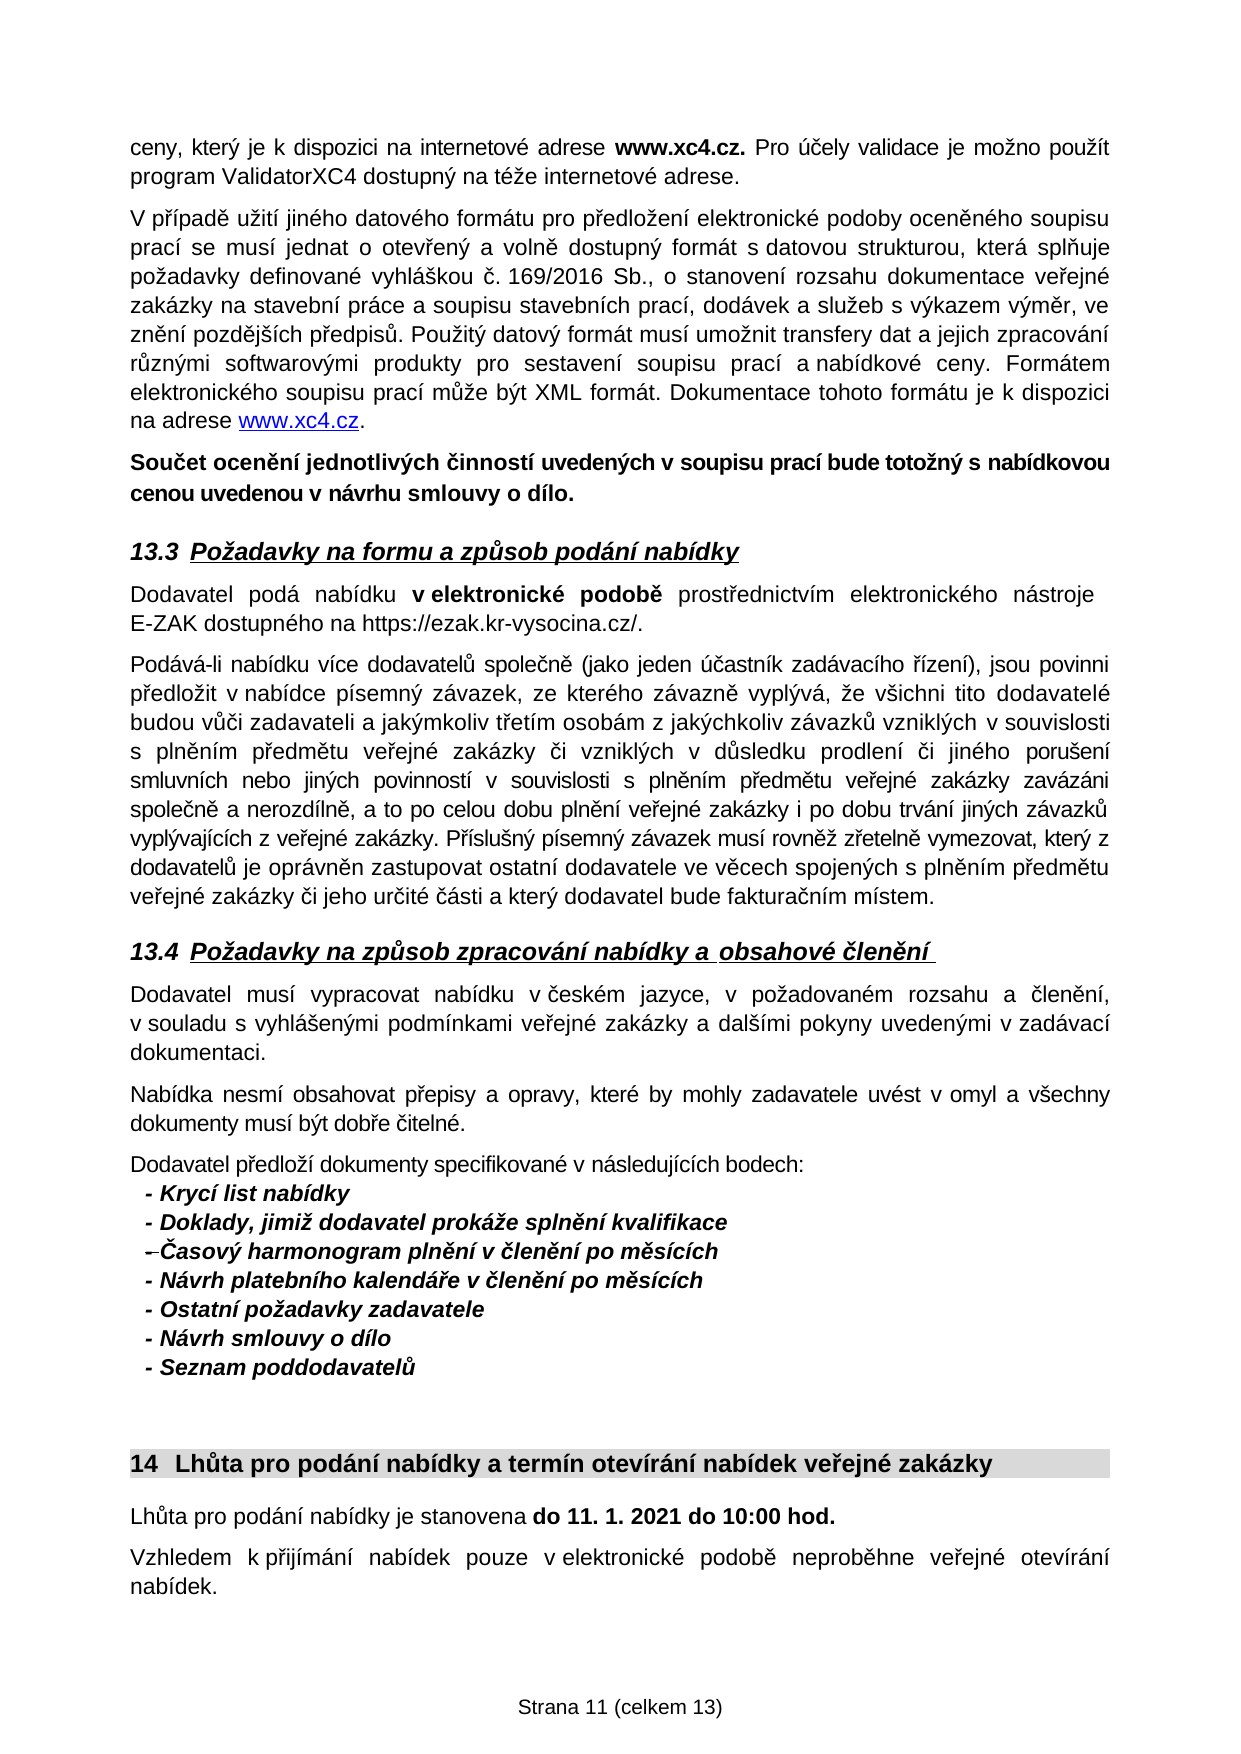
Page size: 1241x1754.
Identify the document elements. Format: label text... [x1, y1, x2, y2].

list Časový harmonogram plnění v členění po měsících [145, 1238, 1110, 1264]
list Doklady, jimiž dodavatel prokáže splnění kvalifikace [145, 1209, 1110, 1235]
text V případě užití jiného datového formátu pro předložení elektronické podoby oceněného soupisu prací se musí jednat o otevřený a volně dostupný formát s datovou strukturou, která splňuje požadavky definované vyhláškou č. 169/2016 Sb., o stanovení rozsahu dokumentace veřejné zakázky na stavební práce a soupisu stavebních prací, dodávek a služeb s výkazem výměr, ve znění pozdějších předpisů. Použitý datový formát musí umožnit transfery dat a jejich zpracování různými softwarovými produkty pro sestavení soupisu prací a nabídkové ceny. Formátem elektronického soupisu prací může být XML formát. Dokumentace tohoto formátu je k dispozici na adrese www.xc4.cz. [130, 205, 1110, 434]
list Návrh smlouvy o dílo [145, 1325, 1110, 1351]
text Podává-li nabídku více dodavatelů společně (jako jeden účastník zadávacího řízení), jsou povinni předložit v nabídce písemný závazek, ze kterého závazně vyplývá, že všichni tito dodavatelé budou vůči zadavateli a jakýmkoliv třetím osobám z jakýchkoliv závazků vzniklých v souvislosti s plněním předmětu veřejné zakázky či vzniklých v důsledku prodlení či jiného porušení smluvních nebo jiných povinností v souvislosti s plněním předmětu veřejné zakázky zavázáni společně a nerozdílně, a to po celou dobu plnění veřejné zakázky i po dobu trvání jiných závazků vyplývajících z veřejné zakázky. Příslušný písemný závazek musí rovněž zřetelně vymezovat, který z dodavatelů je oprávněn zastupovat ostatní dodavatele ve věcech spojených s plněním předmětu veřejné zakázky či jeho určité části a který dodavatel bude fakturačním místem. [130, 651, 1110, 909]
text Lhůta pro podání nabídky je stanovena do 11. 1. 2021 do 10:00 hod. [130, 1503, 1110, 1529]
text Součet ocenění jednotlivých činností uvedených v soupisu prací bude totožný s nabídkovou cenou uvedenou v návrhu smlouvy o dílo. [130, 449, 1110, 507]
list Krycí list nabídky [145, 1180, 1110, 1206]
text Dodavatel předloží dokumenty specifikované v následujících bodech: [130, 1151, 1110, 1177]
subtitle Požadavky na způsob zpracování nabídky a obsahové členění [130, 937, 1110, 966]
text Nabídka nesmí obsahovat přepisy a opravy, které by mohly zadavatele uvést v omyl a všechny dokumenty musí být dobře čitelné. [130, 1081, 1110, 1136]
text Dodavatel musí vypracovat nabídku v českém jazyce, v požadovaném rozsahu a členění, v souladu s vyhlášenými podmínkami veřejné zakázky a dalšími pokyny uvedenými v zadávací dokumentaci. [130, 981, 1110, 1065]
list Návrh platebního kalendáře v členění po měsících [145, 1267, 1110, 1293]
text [130, 134, 1110, 189]
subtitle Lhůta pro podání nabídky a termín otevírání nabídek veřejné zakázky [130, 1449, 1110, 1478]
list Seznam poddodavatelů [145, 1354, 1110, 1380]
text Dodavatel podá nabídku v elektronické podobě prostřednictvím elektronického nástroje E-ZAK dostupného na https://ezak.kr-vysocina.cz/. [130, 581, 1110, 636]
list Ostatní požadavky zadavatele [145, 1296, 1110, 1322]
subtitle Požadavky na formu a způsob podání nabídky [130, 537, 1110, 566]
text Vzhledem k přijímání nabídek pouze v elektronické podobě neproběhne veřejné otevírání nabídek. [130, 1544, 1110, 1599]
